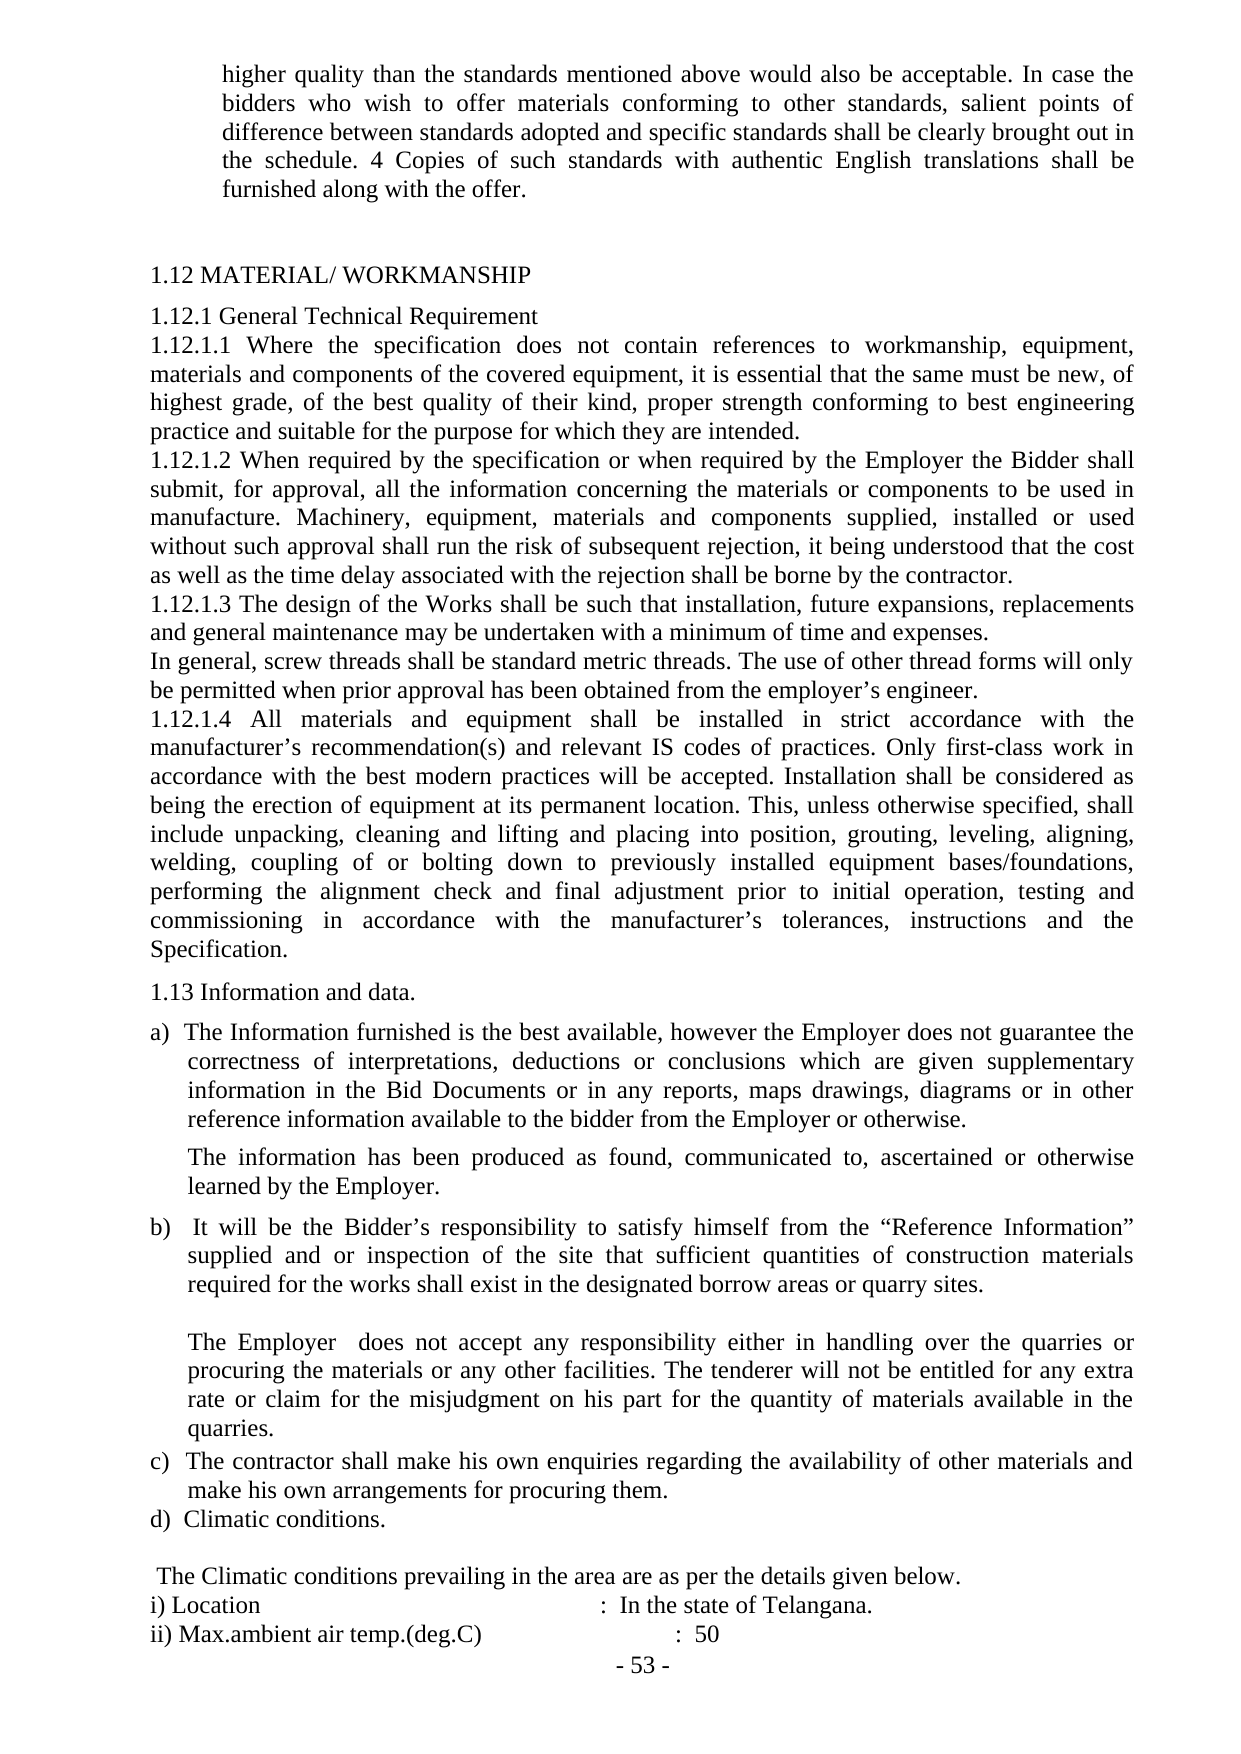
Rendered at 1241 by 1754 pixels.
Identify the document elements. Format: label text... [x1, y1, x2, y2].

text The Climatic conditions prevailing in the area are as per the details given below. [150, 1561, 1135, 1590]
text a) The Information furnished is the best available, however the Employer does not guarantee the correctness of interpretations, deductions or conclusions which are given supplementary information in the Bid Documents or in any reports, maps drawings, diagrams or in other reference information available to the bidder from the Employer or otherwise. [150, 1017, 1135, 1132]
text The Employer does not accept any responsibility either in handling over the quarries or procuring the materials or any other facilities. The tenderer will not be entitled for any extra rate or claim for the misjudgment on his part for the quantity of materials available in the quarries. [187, 1327, 1135, 1442]
text 1.12 MATERIAL/ WORKMANSHIP [150, 260, 1135, 289]
list 1.13 Information and data. [150, 977, 1135, 1006]
text 1.12.1.1 Where the specification does not contain references to workmanship, equipment, materials and components of the covered equipment, it is essential that the same must be new, of highest grade, of the best quality of their kind, proper strength conforming to best engineering practice and suitable for the purpose for which they are intended. [150, 330, 1135, 445]
text In general, screw threads shall be standard metric threads. The use of other thread forms will only be permitted when prior approval has been obtained from the employer’s engineer. [150, 646, 1135, 704]
text b) It will be the Bidder’s responsibility to satisfy himself from the “Reference Information” supplied and or inspection of the site that sufficient quantities of construction materials required for the works shall exist in the designated borrow areas or quarry sites. [150, 1212, 1135, 1298]
text d) Climatic conditions. [150, 1504, 1135, 1533]
text ii) Max.ambient air temp.(deg.C) : 50 [150, 1619, 1135, 1648]
text 1.12.1 General Technical Requirement [150, 301, 1135, 330]
text 1.12.1.4 All materials and equipment shall be installed in strict accordance with the manufacturer’s recommendation(s) and relevant IS codes of practices. Only first-class work in accordance with the best modern practices will be accepted. Installation shall be considered as being the erection of equipment at its permanent location. This, unless otherwise specified, shall include unpacking, cleaning and lifting and placing into position, grouting, leveling, aligning, welding, coupling of or bolting down to previously installed equipment bases/foundations, performing the alignment check and final adjustment prior to initial operation, testing and commissioning in accordance with the manufacturer’s tolerances, instructions and the Specification. [150, 704, 1135, 962]
text The information has been produced as found, communicated to, ascertained or otherwise learned by the Employer. [187, 1142, 1135, 1199]
text 1.12.1.2 When required by the specification or when required by the Employer the Bidder shall submit, for approval, all the information concerning the materials or components to be used in manufacture. Machinery, equipment, materials and components supplied, installed or used without such approval shall run the risk of subsequent rejection, it being understood that the cost as well as the time delay associated with the rejection shall be borne by the contractor. [150, 445, 1135, 589]
text i) Location : In the state of Telangana. [150, 1590, 1135, 1619]
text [222, 59, 1135, 203]
text c) The contractor shall make his own enquiries regarding the availability of other materials and make his own arrangements for procuring them. [150, 1446, 1135, 1504]
text 1.12.1.3 The design of the Works shall be such that installation, future expansions, replacements and general maintenance may be undertaken with a minimum of time and expenses. [150, 589, 1135, 646]
